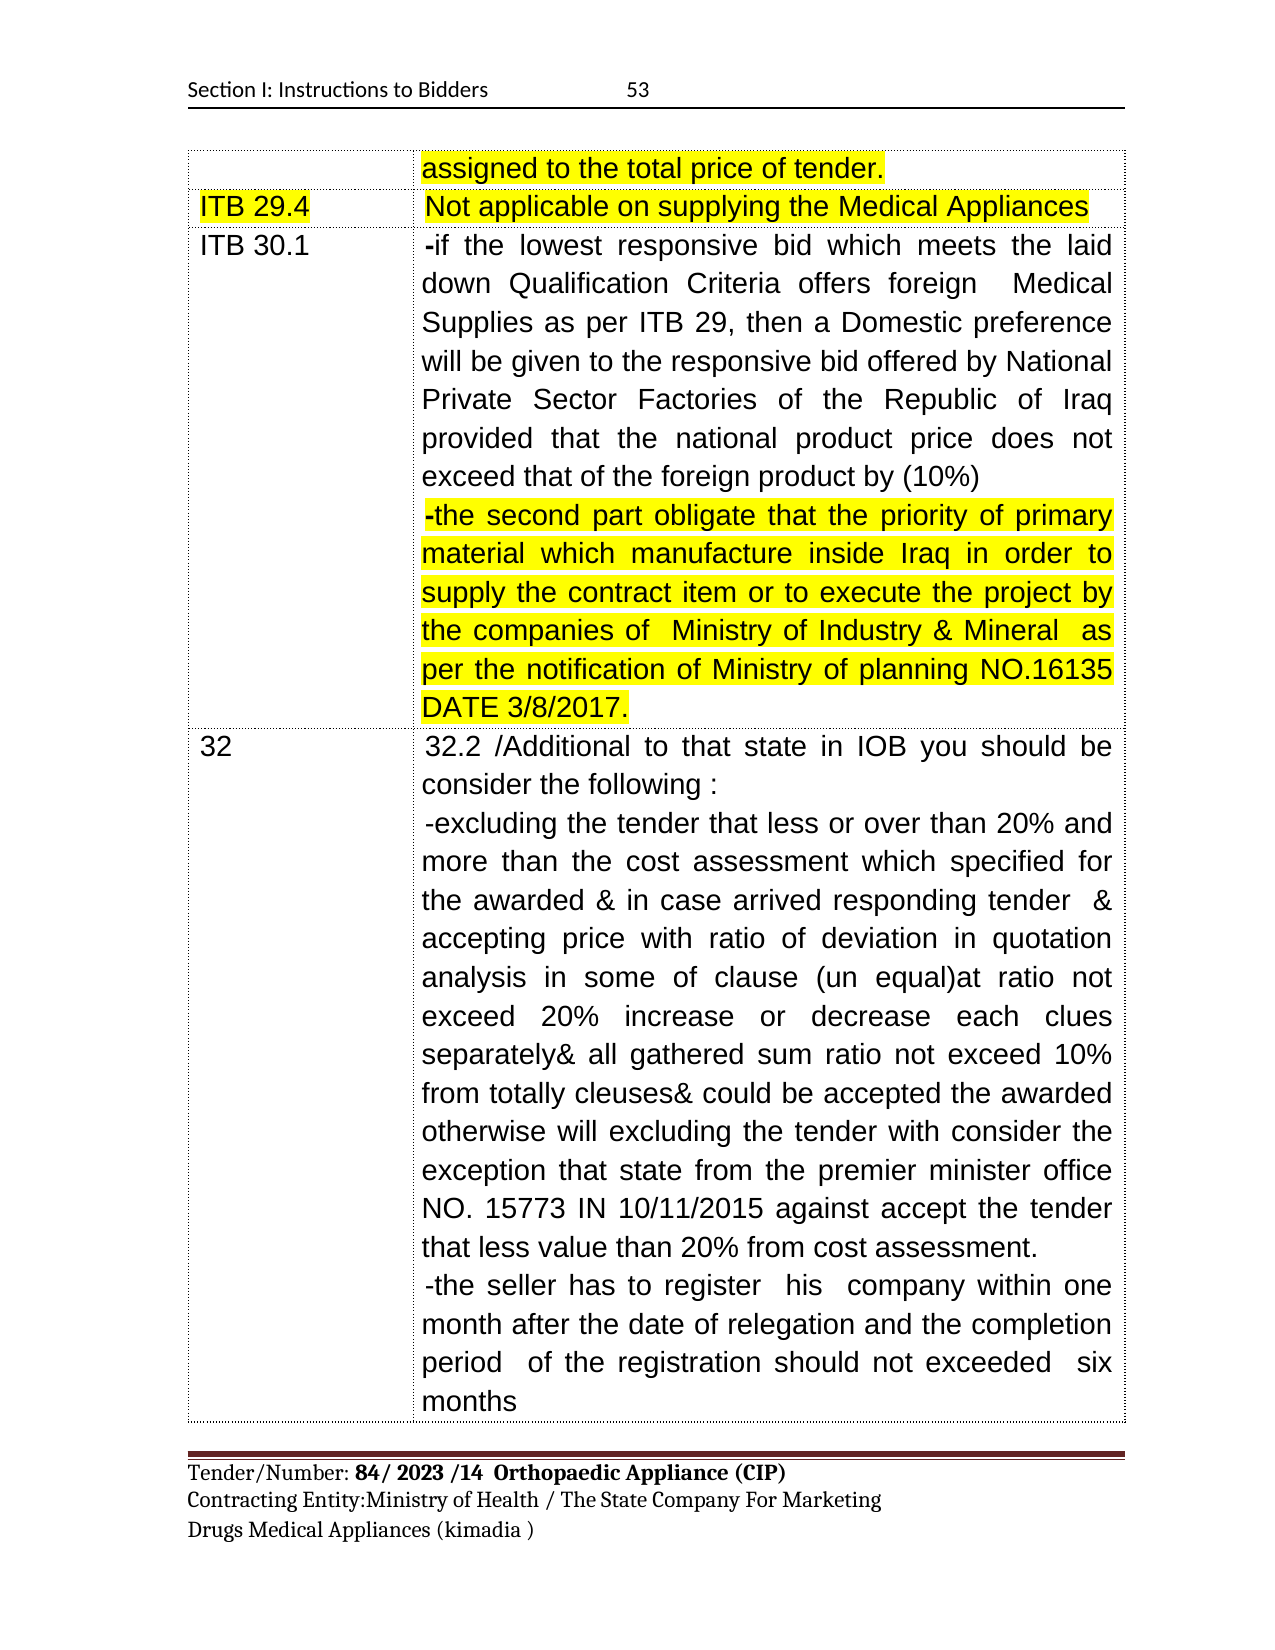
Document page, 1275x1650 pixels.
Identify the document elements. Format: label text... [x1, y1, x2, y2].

table_cell Not applicable on supplying the Medical Appliances [413, 189, 1125, 227]
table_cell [413, 150, 1125, 188]
table_cell 27 [188, 150, 413, 188]
table_cell ITB 30.1 [188, 227, 413, 728]
table_cell ITB 29.4 [188, 189, 413, 227]
table_cell 32.2 /Additional to that state in IOB you should be consider the following : -excluding the tender that less or over than 20% and more than the cost assessment which specified for the awarded & in case arrived responding tender & accepting price with ratio of deviation in quotation analysis in some of clause (un equal)at ratio not exceed 20% increase or decrease each clues separately& all gathered sum ratio not exceed 10% from totally cleuses& could be accepted the awarded otherwise will excluding the tender with consider the exception that state from the premier minister office NO. 15773 IN 10/11/2015 against accept the tender that less value than 20% from cost assessment. -the seller has to register his company within one month after the date of relegation and the completion period of the registration should not exceeded six months [413, 728, 1125, 1421]
table_cell -if the lowest responsive bid which meets the laid down Qualification Criteria offers foreign Medical Supplies as per ITB 29, then a Domestic preference will be given to the responsive bid offered by National Private Sector Factories of the Republic of Iraq provided that the national product price does not exceed that of the foreign product by (10%) -the second part obligate that the priority of primary material which manufacture inside Iraq in order to supply the contract item or to execute the project by the companies of Ministry of Industry & Mineral as per the notification of Ministry of planning NO.16135 DATE 3/8/2017. [413, 227, 1125, 728]
table_cell 32 [188, 728, 413, 1421]
